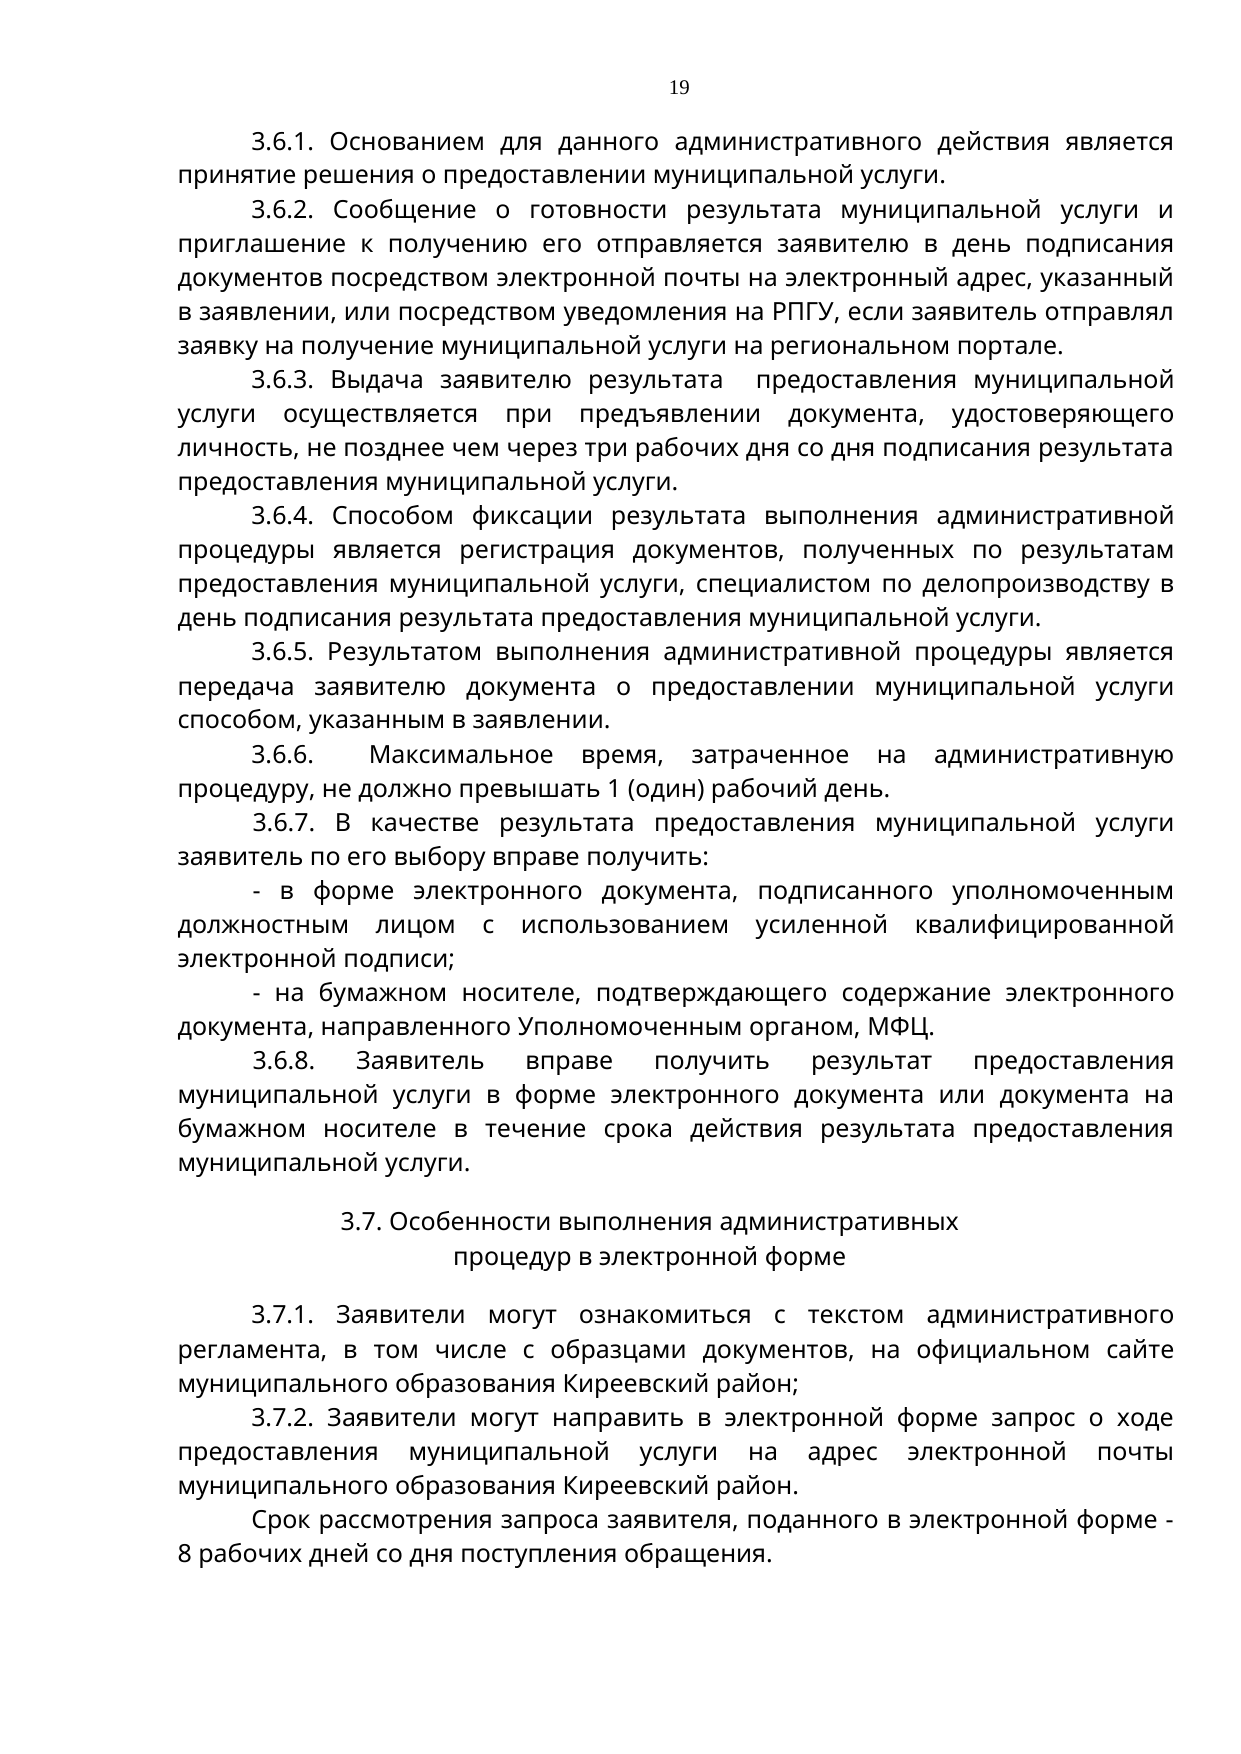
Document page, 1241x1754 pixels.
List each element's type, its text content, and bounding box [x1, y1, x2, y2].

text 3.6.2. Сообщение о готовности результата муниципальной услуги и приглашение к получению его отправляется заявителю в день подписания документов посредством электронной почты на электронный адрес, указанный в заявлении, или посредством уведомления на РПГУ, если заявитель отправлял заявку на получение муниципальной услуги на региональном портале. [177, 191, 1175, 362]
text 3.6.3. Выдача заявителю результата предоставления муниципальной услуги осуществляется при предъявлении документа, удостоверяющего личность, не позднее чем через три рабочих дня со дня подписания результата предоставления муниципальной услуги. [177, 362, 1175, 498]
text Срок рассмотрения запроса заявителя, поданного в электронной форме - 8 рабочих дней со дня поступления обращения. [177, 1502, 1175, 1570]
text 3.6.1. Основанием для данного административного действия является принятие решения о предоставлении муниципальной услуги. [177, 123, 1175, 191]
text 3.7.1. Заявители могут ознакомиться с текстом административного регламента, в том числе с образцами документов, на официальном сайте муниципального образования Киреевский район; [177, 1297, 1175, 1399]
text - на бумажном носителе, подтверждающего содержание электронного документа, направленного Уполномоченным органом, МФЦ. [177, 975, 1175, 1043]
list 3.7.2. Заявители могут направить в электронной форме запрос о ходе предоставления муниципальной услуги на адрес электронной почты муниципального образования Киреевский район. [177, 1399, 1175, 1502]
text 3.6.5. Результатом выполнения административной процедуры является передача заявителю документа о предоставлении муниципальной услуги способом, указанным в заявлении. [177, 634, 1175, 736]
text - в форме электронного документа, подписанного уполномоченным должностным лицом с использованием усиленной квалифицированной электронной подписи; [177, 872, 1175, 975]
text 3.6.4. Способом фиксации результата выполнения административной процедуры является регистрация документов, полученных по результатам предоставления муниципальной услуги, специалистом по делопроизводству в день подписания результата предоставления муниципальной услуги. [177, 498, 1175, 634]
text 3.7. Особенности выполнения административных процедур в электронной форме [295, 1204, 1004, 1272]
text 3.6.6. Максимальное время, затраченное на административную процедуру, не должно превышать 1 (один) рабочий день. [177, 736, 1175, 804]
text 3.6.8. Заявитель вправе получить результат предоставления муниципальной услуги в форме электронного документа или документа на бумажном носителе в течение срока действия результата предоставления муниципальной услуги. [177, 1043, 1175, 1179]
text 3.6.7. В качестве результата предоставления муниципальной услуги заявитель по его выбору вправе получить: [177, 804, 1175, 872]
